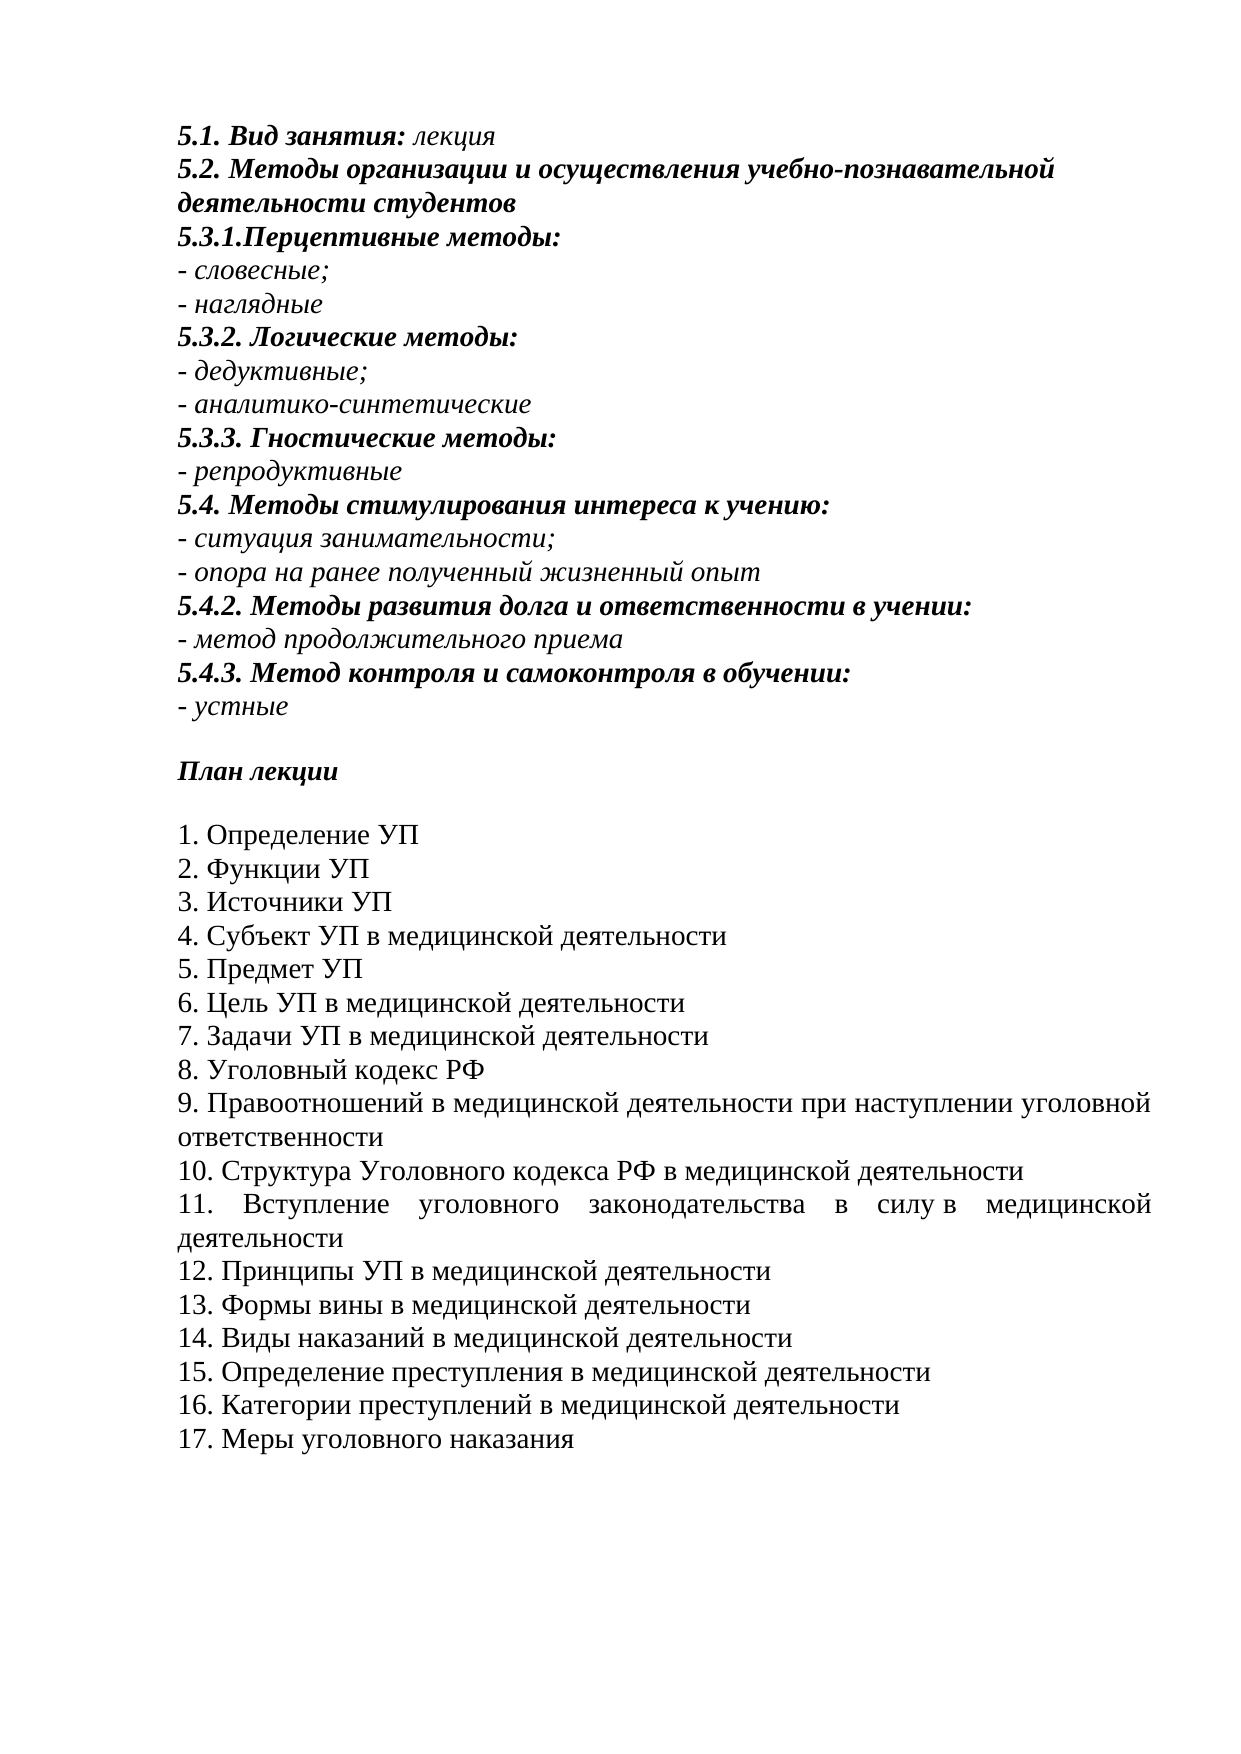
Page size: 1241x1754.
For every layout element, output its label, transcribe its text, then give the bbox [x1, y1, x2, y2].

text - дедуктивные; [177, 353, 1152, 386]
text - устные [177, 688, 1152, 722]
text 10. Структура Уголовного кодекса РФ в медицинской деятельности [177, 1153, 1152, 1186]
text 12. Принципы УП в медицинской деятельности [177, 1253, 1152, 1287]
text - ситуация занимательности; [177, 521, 1152, 554]
text 16. Категории преступлений в медицинской деятельности [177, 1387, 1152, 1421]
text 5.1. Вид занятия: лекция [177, 118, 1152, 152]
text - словесные; [177, 252, 1152, 286]
text - метод продолжительного приема [177, 621, 1152, 655]
text 5.4. Методы стимулирования интереса к учению: [177, 487, 1152, 521]
text 5.3.2. Логические методы: [177, 319, 1152, 353]
text 6. Цель УП в медицинской деятельности [177, 985, 1152, 1018]
text 1. Определение УП [177, 817, 1152, 851]
text 9. Правоотношений в медицинской деятельности при наступлении уголовной ответственности [177, 1086, 1152, 1153]
text - наглядные [177, 286, 1152, 319]
text 4. Субъект УП в медицинской деятельности [177, 918, 1152, 951]
text 5.4.3. Метод контроля и самоконтроля в обучении: [177, 655, 1152, 688]
text 3. Источники УП [177, 884, 1152, 918]
text - опора на ранее полученный жизненный опыт [177, 554, 1152, 588]
text 5. Предмет УП [177, 951, 1152, 985]
text План лекции [177, 754, 1152, 787]
text деятельности студентов [177, 185, 1152, 219]
text - репродуктивные [177, 453, 1152, 487]
text 5.3.3. Гностические методы: [177, 420, 1152, 453]
text 5.2. Методы организации и осуществления учебно-познавательной [177, 152, 1152, 185]
text 15. Определение преступления в медицинской деятельности [177, 1354, 1152, 1387]
text 5.3.1.Перцептивные методы: [177, 219, 1152, 252]
text 11. Вступление уголовного законодательства в силу в медицинской деятельности [177, 1186, 1152, 1253]
text 8. Уголовный кодекс РФ [177, 1052, 1152, 1086]
text 7. Задачи УП в медицинской деятельности [177, 1018, 1152, 1052]
text 2. Функции УП [177, 851, 1152, 884]
text 5.4.2. Методы развития долга и ответственности в учении: [177, 588, 1152, 621]
text 13. Формы вины в медицинской деятельности [177, 1287, 1152, 1320]
text 14. Виды наказаний в медицинской деятельности [177, 1320, 1152, 1354]
text 17. Меры уголовного наказания [177, 1421, 1152, 1454]
text - аналитико-синтетические [177, 386, 1152, 420]
